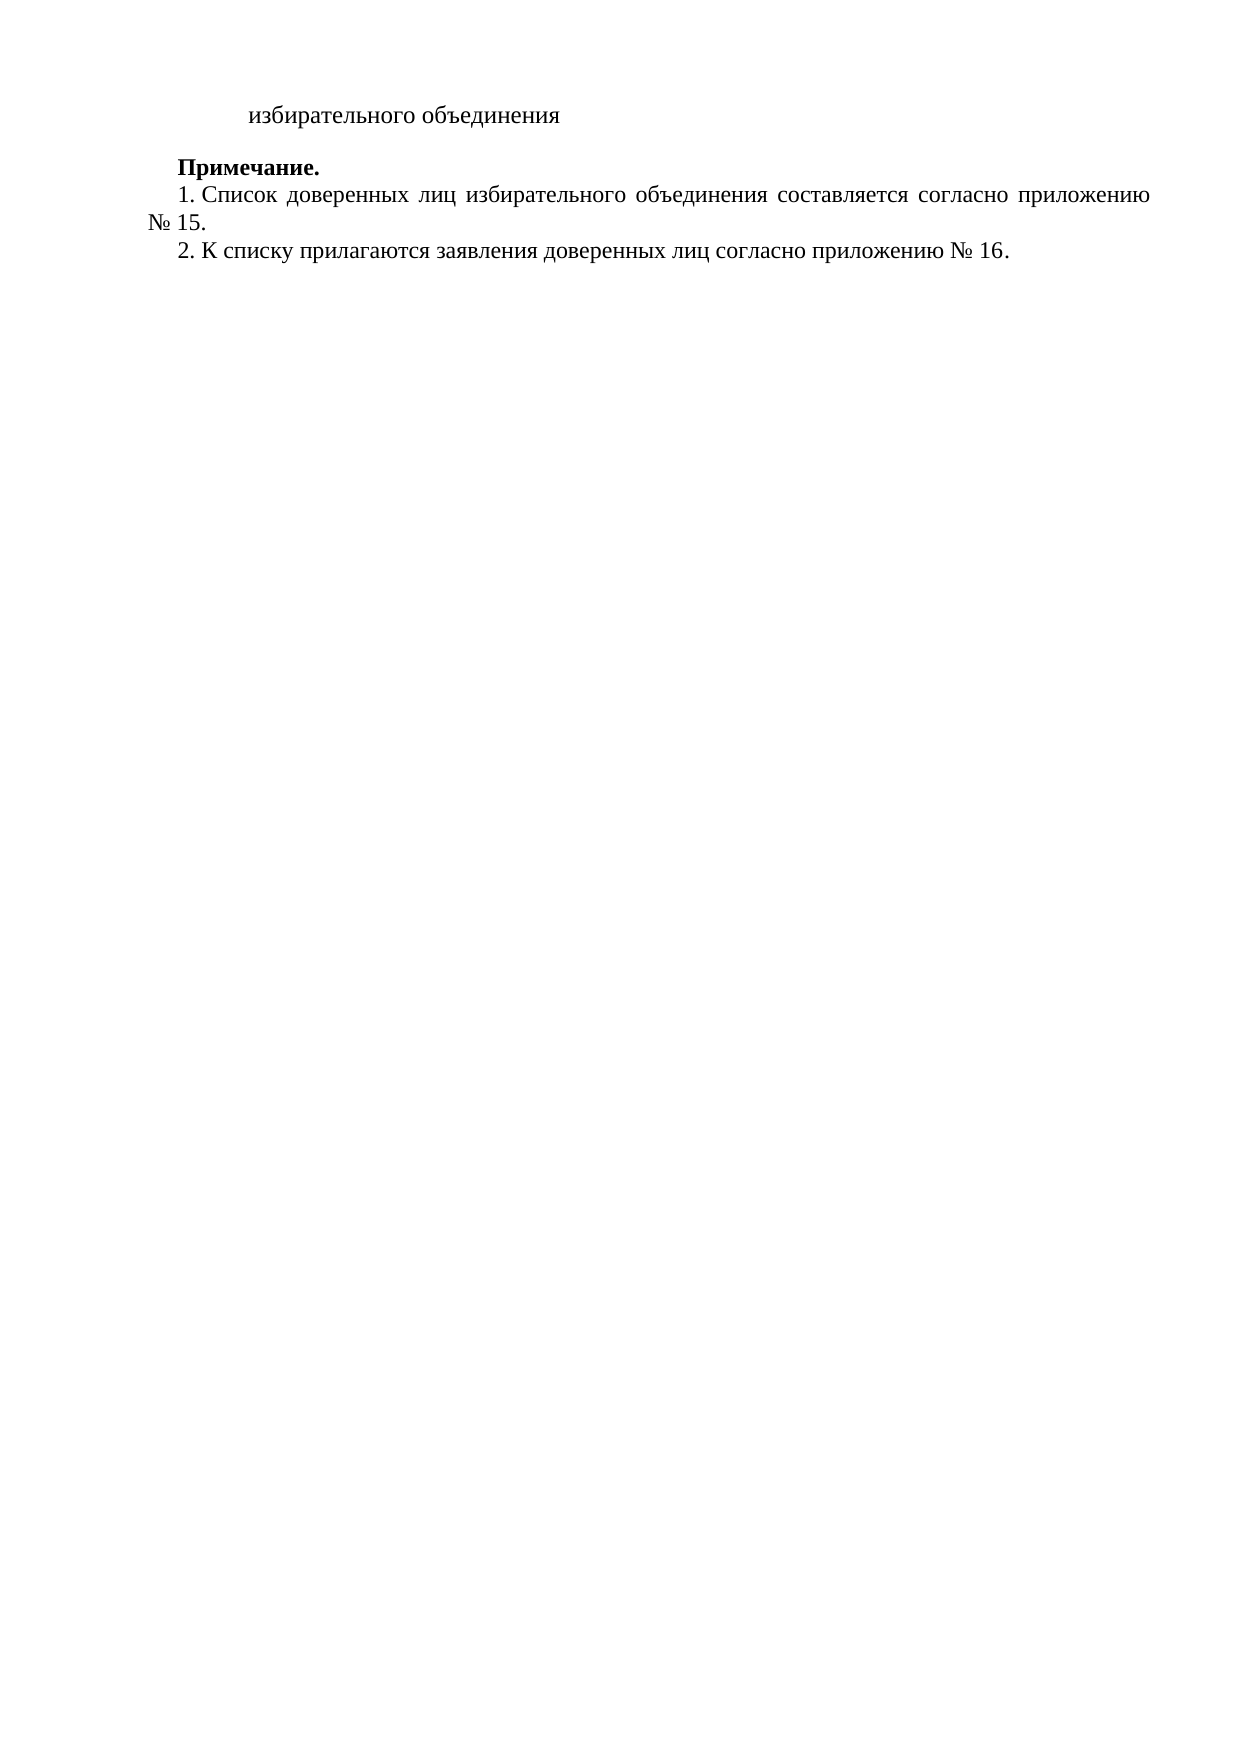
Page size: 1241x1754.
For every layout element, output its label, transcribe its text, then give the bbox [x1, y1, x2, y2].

text Примечание. [148, 153, 1152, 181]
text 1. Список доверенных лиц избирательного объединения составляется согласно приложению № 15. [148, 181, 1152, 236]
text 2. К списку прилагаются заявления доверенных лиц согласно приложению № 16. [148, 236, 1152, 263]
text избирательного объединения [148, 100, 1152, 129]
